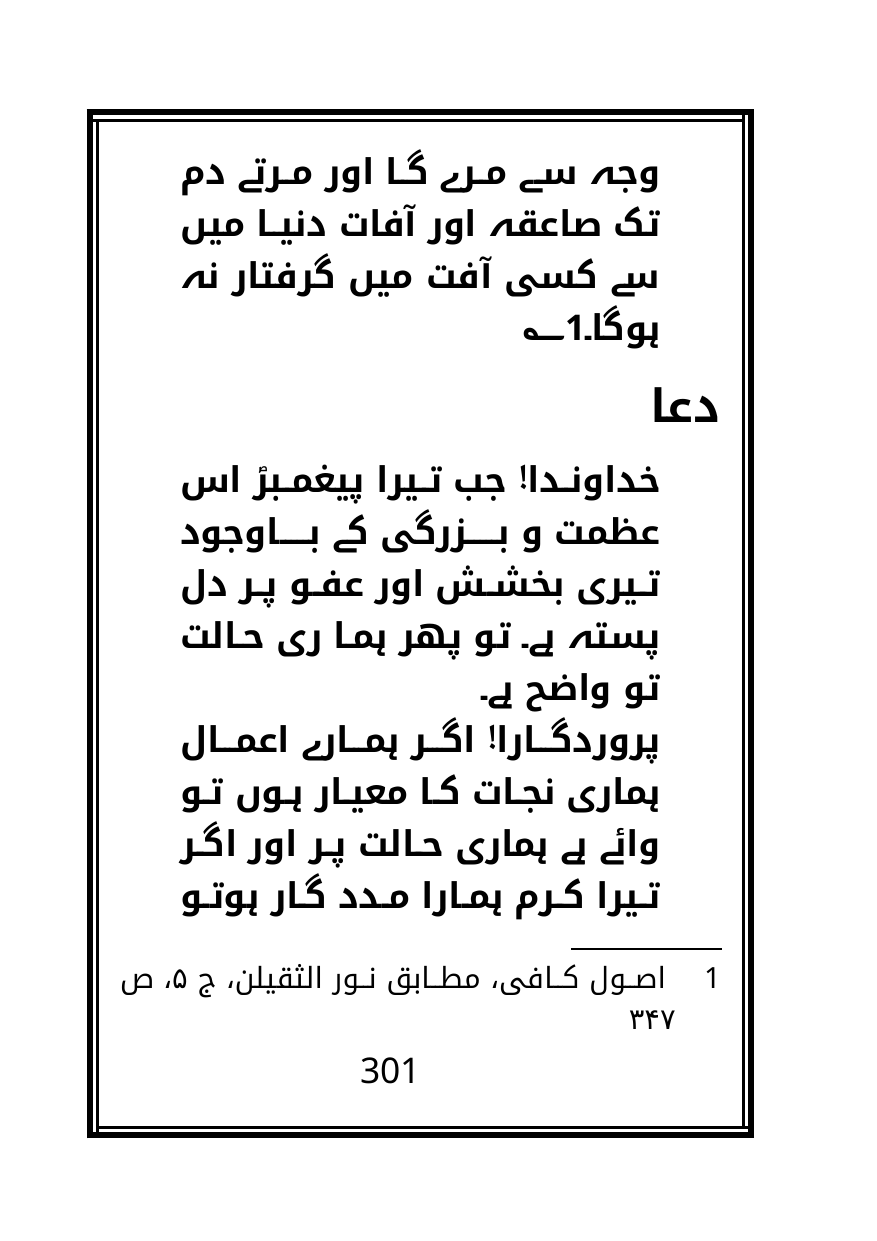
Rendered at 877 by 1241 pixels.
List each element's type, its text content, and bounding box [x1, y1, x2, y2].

subtitle دعا [120, 363, 721, 450]
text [180, 142, 661, 351]
text خداوندا! جب تیرا پیغمبرؐ اس عظمت و بزرگی کے باوجود تیری بخشش اور عفو پر دل پستہ ہے۔ تو پھر ہما ری حالت تو واضح ہے۔ [180, 450, 661, 711]
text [180, 711, 661, 919]
